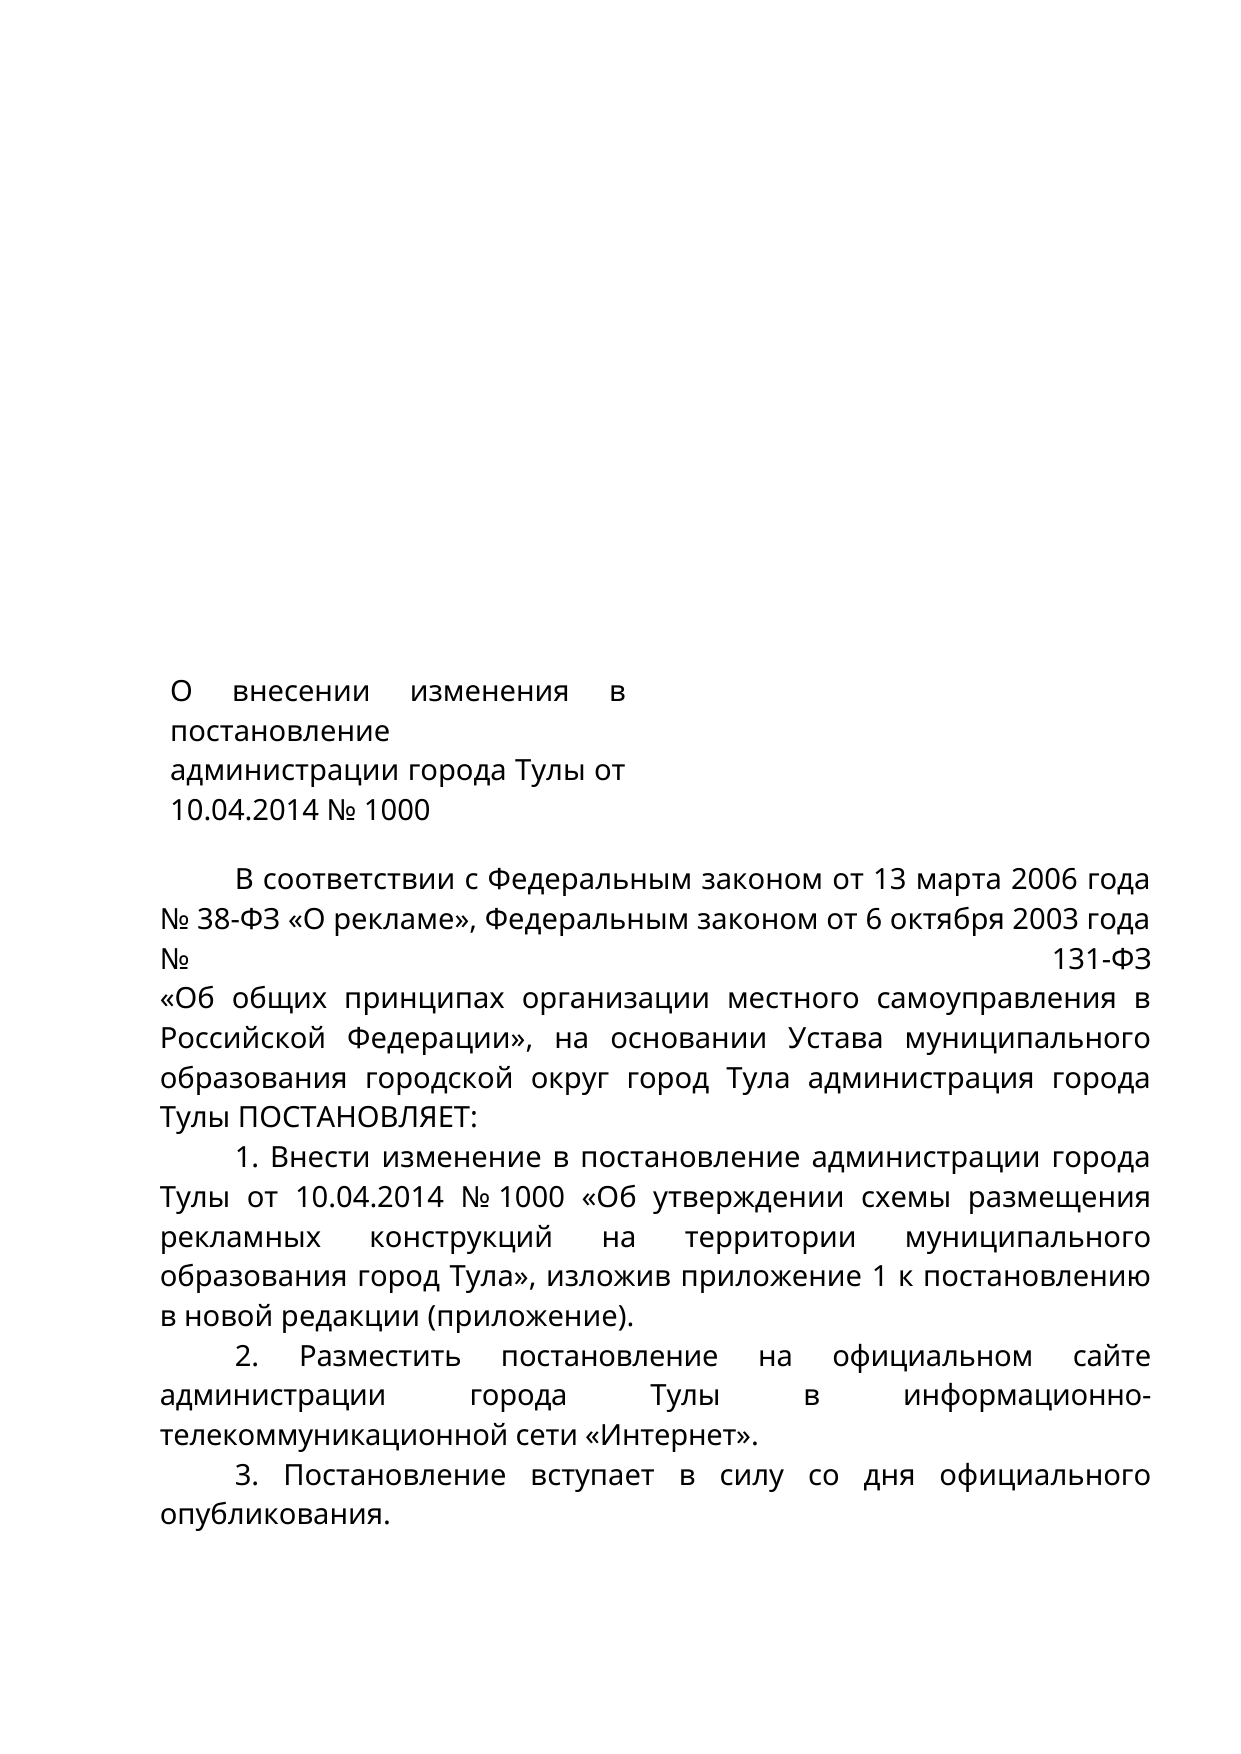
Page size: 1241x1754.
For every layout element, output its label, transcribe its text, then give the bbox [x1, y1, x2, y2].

text 3. Постановление вступает в силу со дня официального опубликования. [159, 1454, 1152, 1533]
text В соответствии с Федеральным законом от 13 марта 2006 года № 38-ФЗ «О рекламе», Федеральным законом от 6 октября 2003 года № 131-ФЗ «Об общих принципах организации местного самоуправления в Российской Федерации», на основании Устава муниципального образования городской округ город Тула администрация города Тулы ПОСТАНОВЛЯЕТ: [159, 859, 1152, 1136]
text 1. Внести изменение в постановление администрации города Тулы от 10.04.2014 № 1000 «Об утверждении схемы размещения рекламных конструкций на территории муниципального образования город Тула», изложив приложение 1 к постановлению в новой редакции (приложение). [159, 1136, 1152, 1335]
text 2. Разместить постановление на официальном сайте администрации города Тулы в информационно-телекоммуникационной сети «Интернет». [159, 1335, 1152, 1454]
table_header О внесении изменения в постановление администрации города Тулы от 10.04.2014 № 1000 [159, 591, 637, 829]
